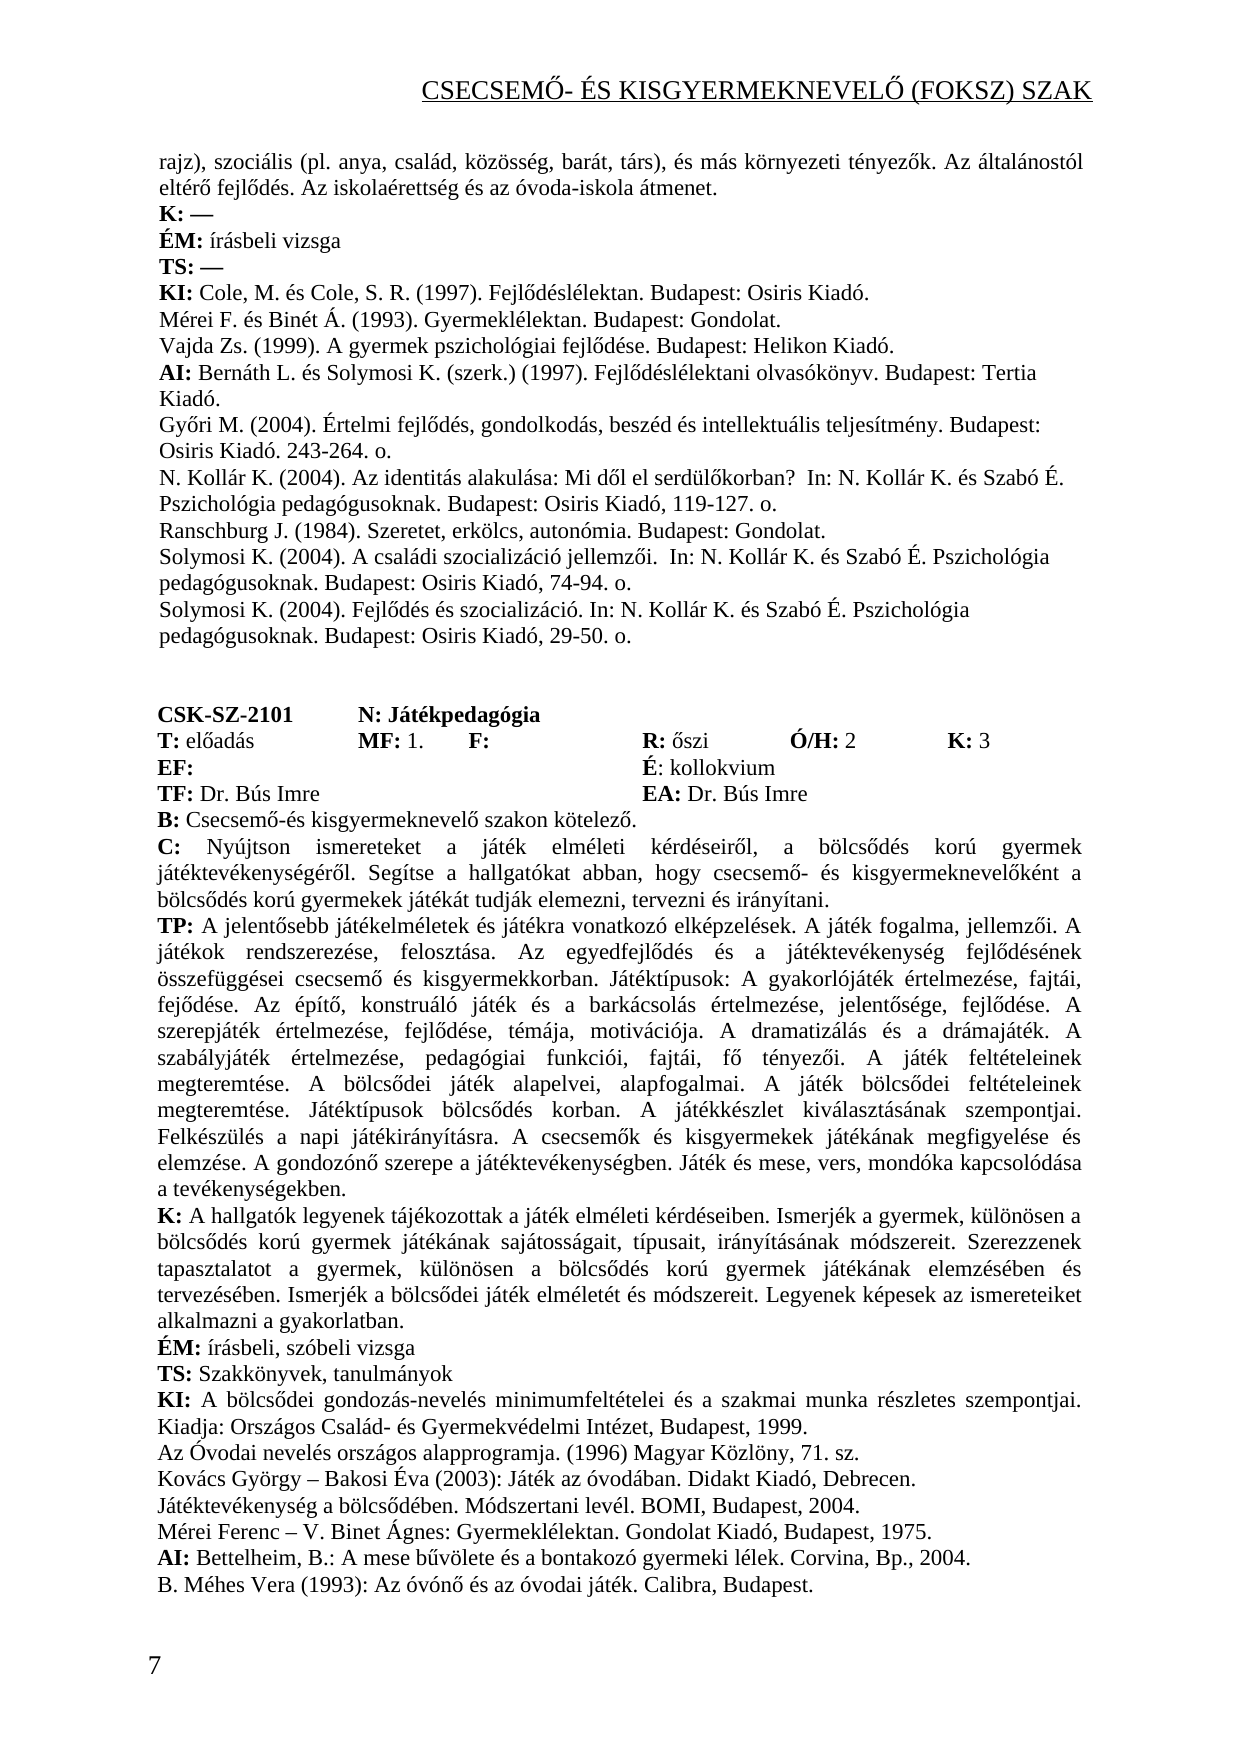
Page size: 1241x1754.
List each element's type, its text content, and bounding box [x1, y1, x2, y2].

table_cell R: őszi [631, 728, 778, 754]
table_cell KI: A bölcsődei gondozás-nevelés minimumfeltételei és a szakmai munka részletes szempontjai. Kiadja: Országos Család- és Gyermekvédelmi Intézet, Budapest, 1999. Az Óvodai nevelés országos alapprogramja. (1996) Magyar Közlöny, 71. sz. Kovács György – Bakosi Éva (2003): Játék az óvodában. Didakt Kiadó, Debrecen. Játéktevékenység a bölcsődében. Módszertani levél. BOMI, Budapest, 2004. Mérei Ferenc – V. Binet Ágnes: Gyermeklélektan. Gondolat Kiadó, Budapest, 1975. [146, 1386, 1094, 1544]
table_cell EF: [146, 754, 631, 780]
table_cell ÉM: írásbeli vizsga [148, 227, 1096, 253]
table_cell ÉM: írásbeli, szóbeli vizsga [146, 1334, 1094, 1360]
table_cell EA: Dr. Bús Imre [631, 780, 1094, 807]
table_header N: Játékpedagógia [347, 701, 1094, 727]
table_cell F: [457, 728, 631, 754]
table_cell É: kollokvium [631, 754, 1094, 780]
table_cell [148, 148, 1096, 200]
table_cell KI: Cole, M. és Cole, S. R. (1997). Fejlődéslélektan. Budapest: Osiris Kiadó. Mérei F. és Binét Á. (1993). Gyermeklélektan. Budapest: Gondolat. Vajda Zs. (1999). A gyermek pszichológiai fejlődése. Budapest: Helikon Kiadó. [148, 280, 1096, 358]
table_cell TP: A jelentősebb játékelméletek és játékra vonatkozó elképzelések. A játék fogalma, jellemzői. A játékok rendszerezése, felosztása. Az egyedfejlődés és a játéktevékenység fejlődésének összefüggései csecsemő és kisgyermekkorban. Játéktípusok: A gyakorlójáték értelmezése, fajtái, fejődése. Az építő, konstruáló játék és a barkácsolás értelmezése, jelentősége, fejlődése. A szerepjáték értelmezése, fejlődése, témája, motivációja. A dramatizálás és a drámajáték. A szabályjáték értelmezése, pedagógiai funkciói, fajtái, fő tényezői. A játék feltételeinek megteremtése. A bölcsődei játék alapelvei, alapfogalmai. A játék bölcsődei feltételeinek megteremtése. Játéktípusok bölcsődés korban. A játékkészlet kiválasztásának szempontjai. Felkészülés a napi játékirányításra. A csecsemők és kisgyermekek játékának megfigyelése és elemzése. A gondozónő szerepe a játéktevékenységben. Játék és mese, vers, mondóka kapcsolódása a tevékenységekben. [146, 912, 1094, 1202]
table_cell C: Nyújtson ismereteket a játék elméleti kérdéseiről, a bölcsődés korú gyermek játéktevékenységéről. Segítse a hallgatókat abban, hogy csecsemő- és kisgyermeknevelőként a bölcsődés korú gyermekek játékát tudják elemezni, tervezni és irányítani. [146, 833, 1094, 912]
table_cell K: — [148, 200, 1096, 227]
table_cell K: 3 [936, 728, 1094, 754]
table_header CSK-SZ-2101 [146, 701, 347, 727]
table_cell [146, 1545, 1094, 1597]
table_cell K: A hallgatók legyenek tájékozottak a játék elméleti kérdéseiben. Ismerjék a gyermek, különösen a bölcsődés korú gyermek játékának sajátosságait, típusait, irányításának módszereit. Szerezzenek tapasztalatot a gyermek, különösen a bölcsődés korú gyermek játékának elemzésében és tervezésében. Ismerjék a bölcsődei játék elméletét és módszereit. Legyenek képesek az ismereteiket alkalmazni a gyakorlatban. [146, 1202, 1094, 1334]
table_cell AI: Bernáth L. és Solymosi K. (szerk.) (1997). Fejlődéslélektani olvasókönyv. Budapest: Tertia Kiadó. Győri M. (2004). Értelmi fejlődés, gondolkodás, beszéd és intellektuális teljesítmény. Budapest: Osiris Kiadó. 243-264. o. N. Kollár K. (2004). Az identitás alakulása: Mi dől el serdülőkorban? In: N. Kollár K. és Szabó É. Pszichológia pedagógusoknak. Budapest: Osiris Kiadó, 119-127. o. Ranschburg J. (1984). Szeretet, erkölcs, autonómia. Budapest: Gondolat. Solymosi K. (2004). A családi szocializáció jellemzői. In: N. Kollár K. és Szabó É. Pszichológia pedagógusoknak. Budapest: Osiris Kiadó, 74-94. o. Solymosi K. (2004). Fejlődés és szocializáció. In: N. Kollár K. és Szabó É. Pszichológia pedagógusoknak. Budapest: Osiris Kiadó, 29-50. o. [148, 359, 1096, 648]
table_cell Ó/H: 2 [778, 728, 936, 754]
table_cell TF: Dr. Bús Imre [146, 780, 631, 807]
table_cell B: Csecsemő-és kisgyermeknevelő szakon kötelező. [146, 807, 1094, 833]
table_cell TS: — [148, 253, 1096, 279]
table_cell T: előadás [146, 728, 347, 754]
table_cell MF: 1. [347, 728, 457, 754]
table_cell TS: Szakkönyvek, tanulmányok [146, 1360, 1094, 1386]
